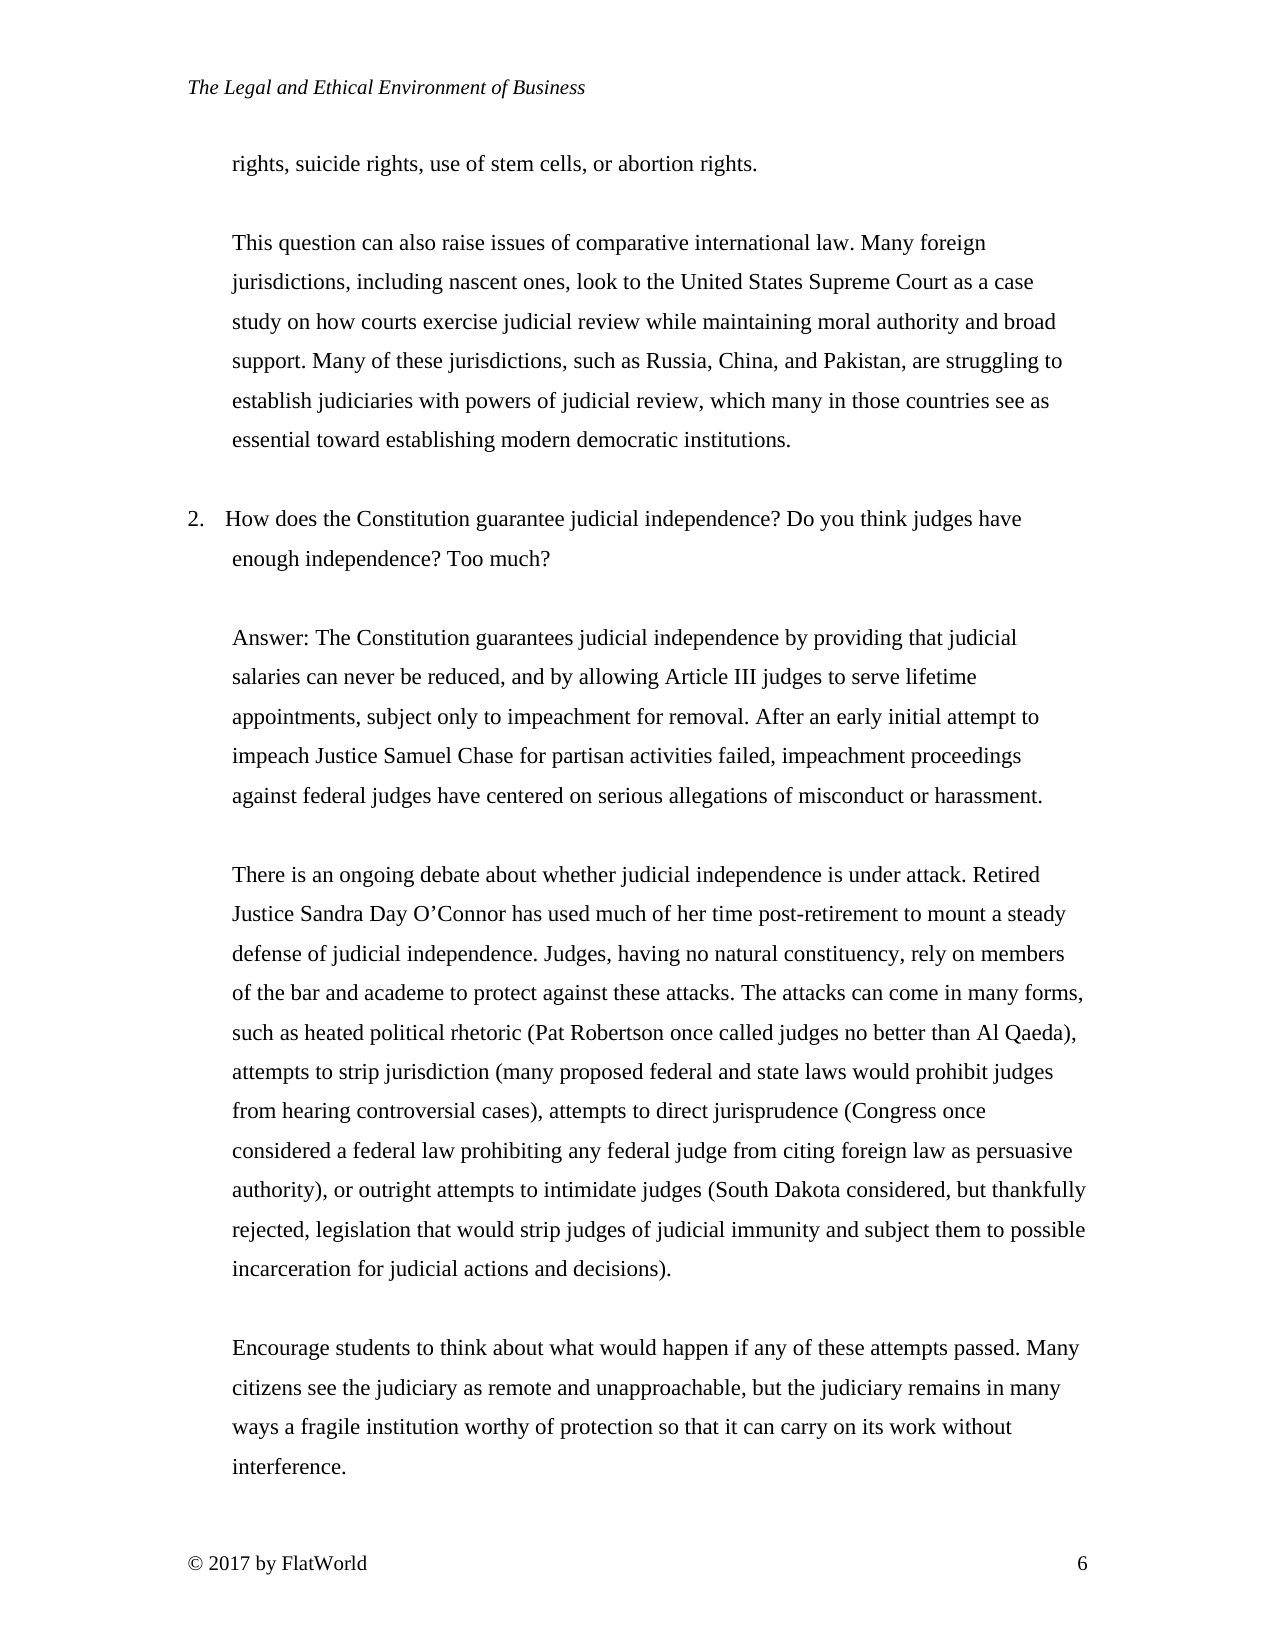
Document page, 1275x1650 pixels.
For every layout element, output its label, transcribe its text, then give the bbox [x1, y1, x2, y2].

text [232, 150, 1087, 176]
text There is an ongoing debate about whether judicial independence is under attack. Retired Justice Sandra Day O’Connor has used much of her time post-retirement to mount a steady defense of judicial independence. Judges, having no natural constituency, rely on members of the bar and academe to protect against these attacks. The attacks can come in many forms, such as heated political rhetoric (Pat Robertson once called judges no better than Al Qaeda), attempts to strip jurisdiction (many proposed federal and state laws would prohibit judges from hearing controversial cases), attempts to direct jurisprudence (Congress once considered a federal law prohibiting any federal judge from citing foreign law as persuasive authority), or outright attempts to intimidate judges (South Dakota considered, but thankfully rejected, legislation that would strip judges of judicial immunity and subject them to possible incarceration for judicial actions and decisions). [232, 861, 1087, 1282]
text Encourage students to think about what would happen if any of these attempts passed. Many citizens see the judiciary as remote and unapproachable, but the judiciary remains in many ways a fragile institution worthy of protection so that it can carry on its work without interference. [232, 1334, 1087, 1479]
text Answer: The Constitution guarantees judicial independence by providing that judicial salaries can never be reduced, and by allowing Article III judges to serve lifetime appointments, subject only to impeachment for removal. After an early initial attempt to impeach Justice Samuel Chase for partisan activities failed, impeachment proceedings against federal judges have centered on serious allegations of misconduct or harassment. [232, 624, 1087, 808]
list How does the Constitution guarantee judicial independence? Do you think judges have enough independence? Too much? [187, 505, 1087, 571]
text This question can also raise issues of comparative international law. Many foreign jurisdictions, including nascent ones, look to the United States Supreme Court as a case study on how courts exercise judicial review while maintaining moral authority and broad support. Many of these jurisdictions, such as Russia, China, and Pakistan, are struggling to establish judiciaries with powers of judicial review, which many in those countries see as essential toward establishing modern democratic institutions. [232, 229, 1087, 453]
